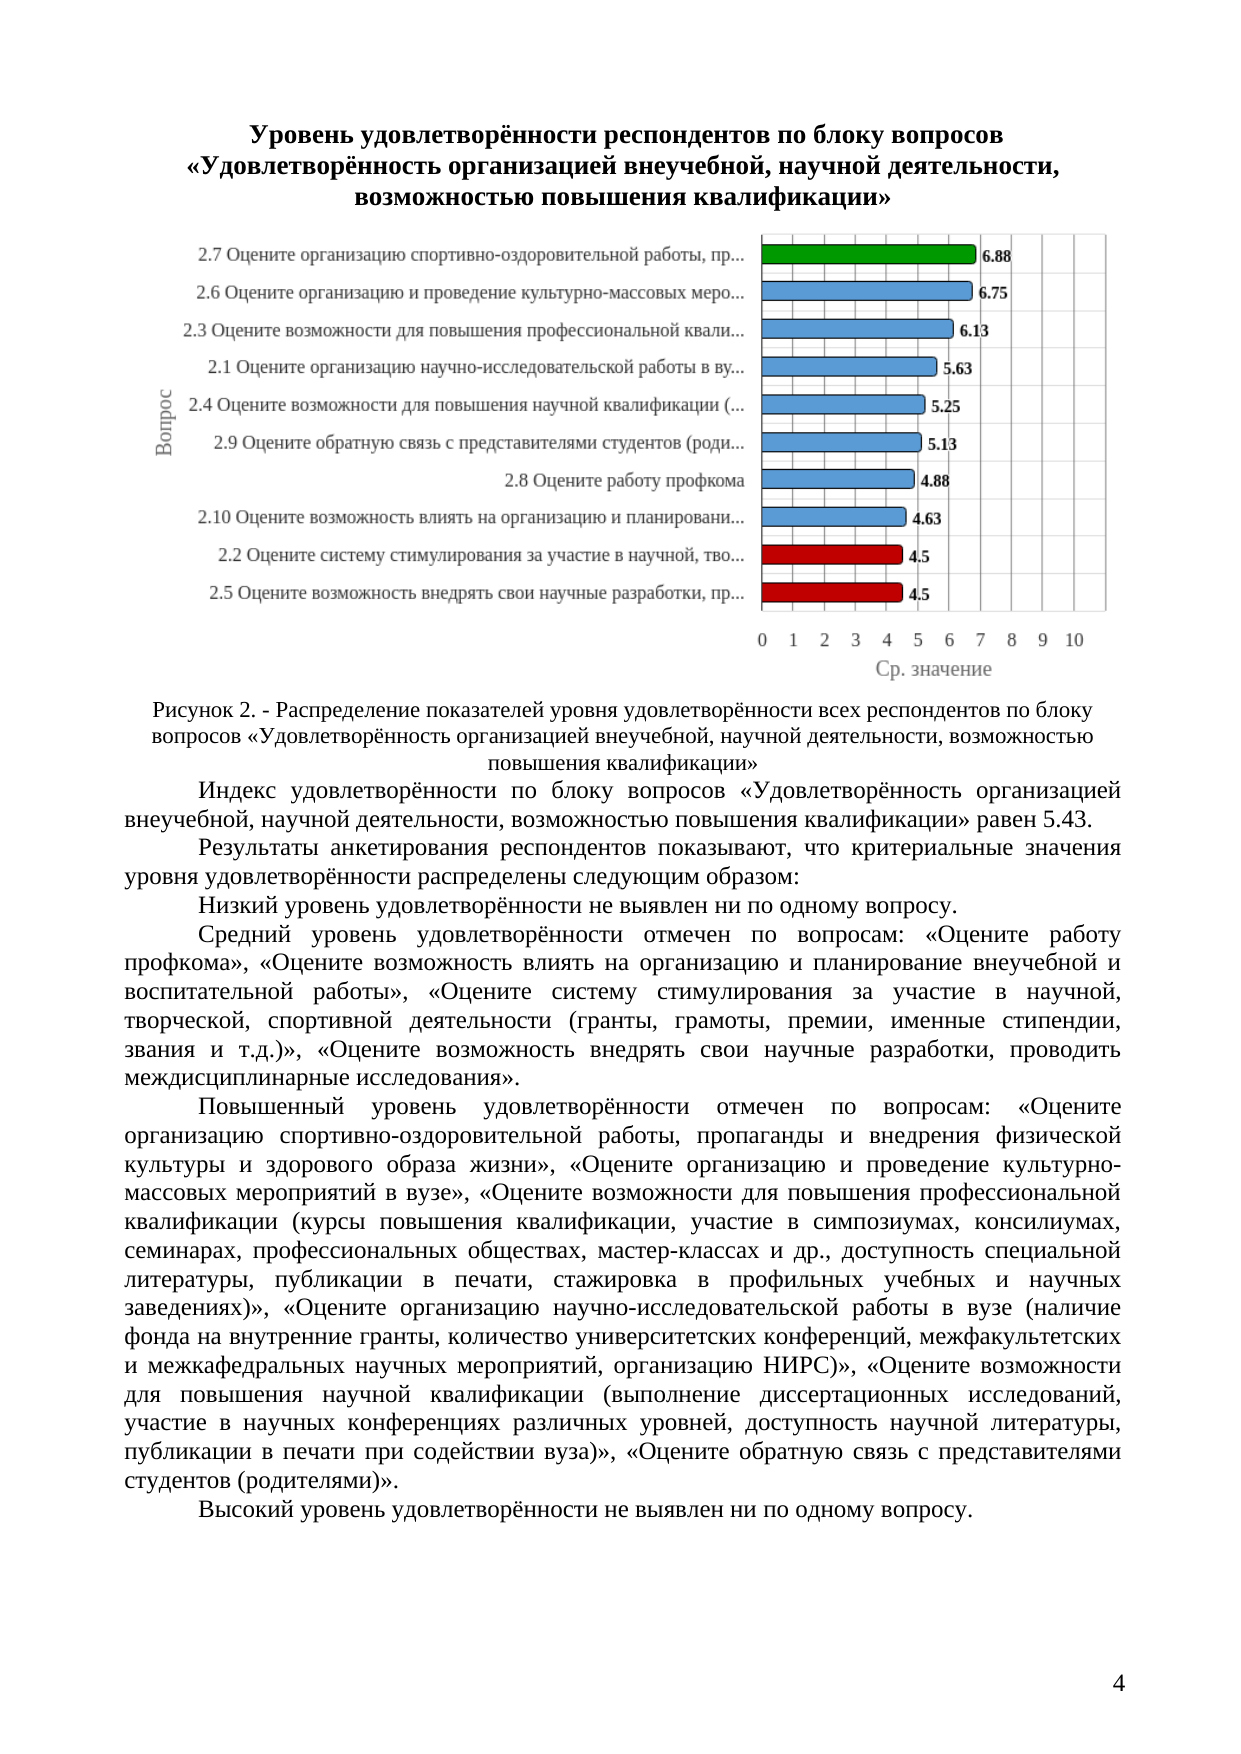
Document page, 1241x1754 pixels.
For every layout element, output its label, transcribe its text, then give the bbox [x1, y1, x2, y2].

text Индекс удовлетворённости по блоку вопросов «Удовлетворённость организацией внеучебной, научной деятельности, возможностью повышения квалификации» равен 5.43. [124, 775, 1122, 832]
text Повышенный уровень удовлетворённости отмечен по вопросам: «Оцените организацию спортивно-оздоровительной работы, пропаганды и внедрения физической культуры и здорового образа жизни», «Оцените организацию и проведение культурно-массовых мероприятий в вузе», «Оцените возможности для повышения профессиональной квалификации (курсы повышения квалификации, участие в симпозиумах, консилиумах, семинарах, профессиональных обществах, мастер-классах и др., доступность специальной литературы, публикации в печати, стажировка в профильных учебных и научных заведениях)», «Оцените организацию научно-исследовательской работы в вузе (наличие фонда на внутренние гранты, количество университетских конференций, межфакультетских и межкафедральных научных мероприятий, организацию НИРС)», «Оцените возможности для повышения научной квалификации (выполнение диссертационных исследований, участие в научных конференциях различных уровней, доступность научной литературы, публикации в печати при содействии вуза)», «Оцените обратную связь с представителями студентов (родителями)». [124, 1091, 1122, 1494]
picture [124, 224, 1129, 696]
text Высокий уровень удовлетворённости не выявлен ни по одному вопросу. [124, 1494, 1122, 1522]
text Рисунок 2. - Распределение показателей уровня удовлетворённости всех респондентов по блоку вопросов «Удовлетворённость организацией внеучебной, научной деятельности, возможностью повышения квалификации» [124, 696, 1122, 775]
subtitle Уровень удовлетворённости респондентов по блоку вопросов «Удовлетворённость организацией внеучебной, научной деятельности, возможностью повышения квалификации» [124, 118, 1122, 212]
text Результаты анкетирования респондентов показывают, что критериальные значения уровня удовлетворённости распределены следующим образом: [124, 832, 1122, 890]
text Средний уровень удовлетворённости отмечен по вопросам: «Оцените работу профкома», «Оцените возможность влиять на организацию и планирование внеучебной и воспитательной работы», «Оцените систему стимулирования за участие в научной, творческой, спортивной деятельности (гранты, грамоты, премии, именные стипендии, звания и т.д.)», «Оцените возможность внедрять свои научные разработки, проводить междисциплинарные исследования». [124, 919, 1122, 1091]
text Низкий уровень удовлетворённости не выявлен ни по одному вопросу. [124, 890, 1122, 919]
